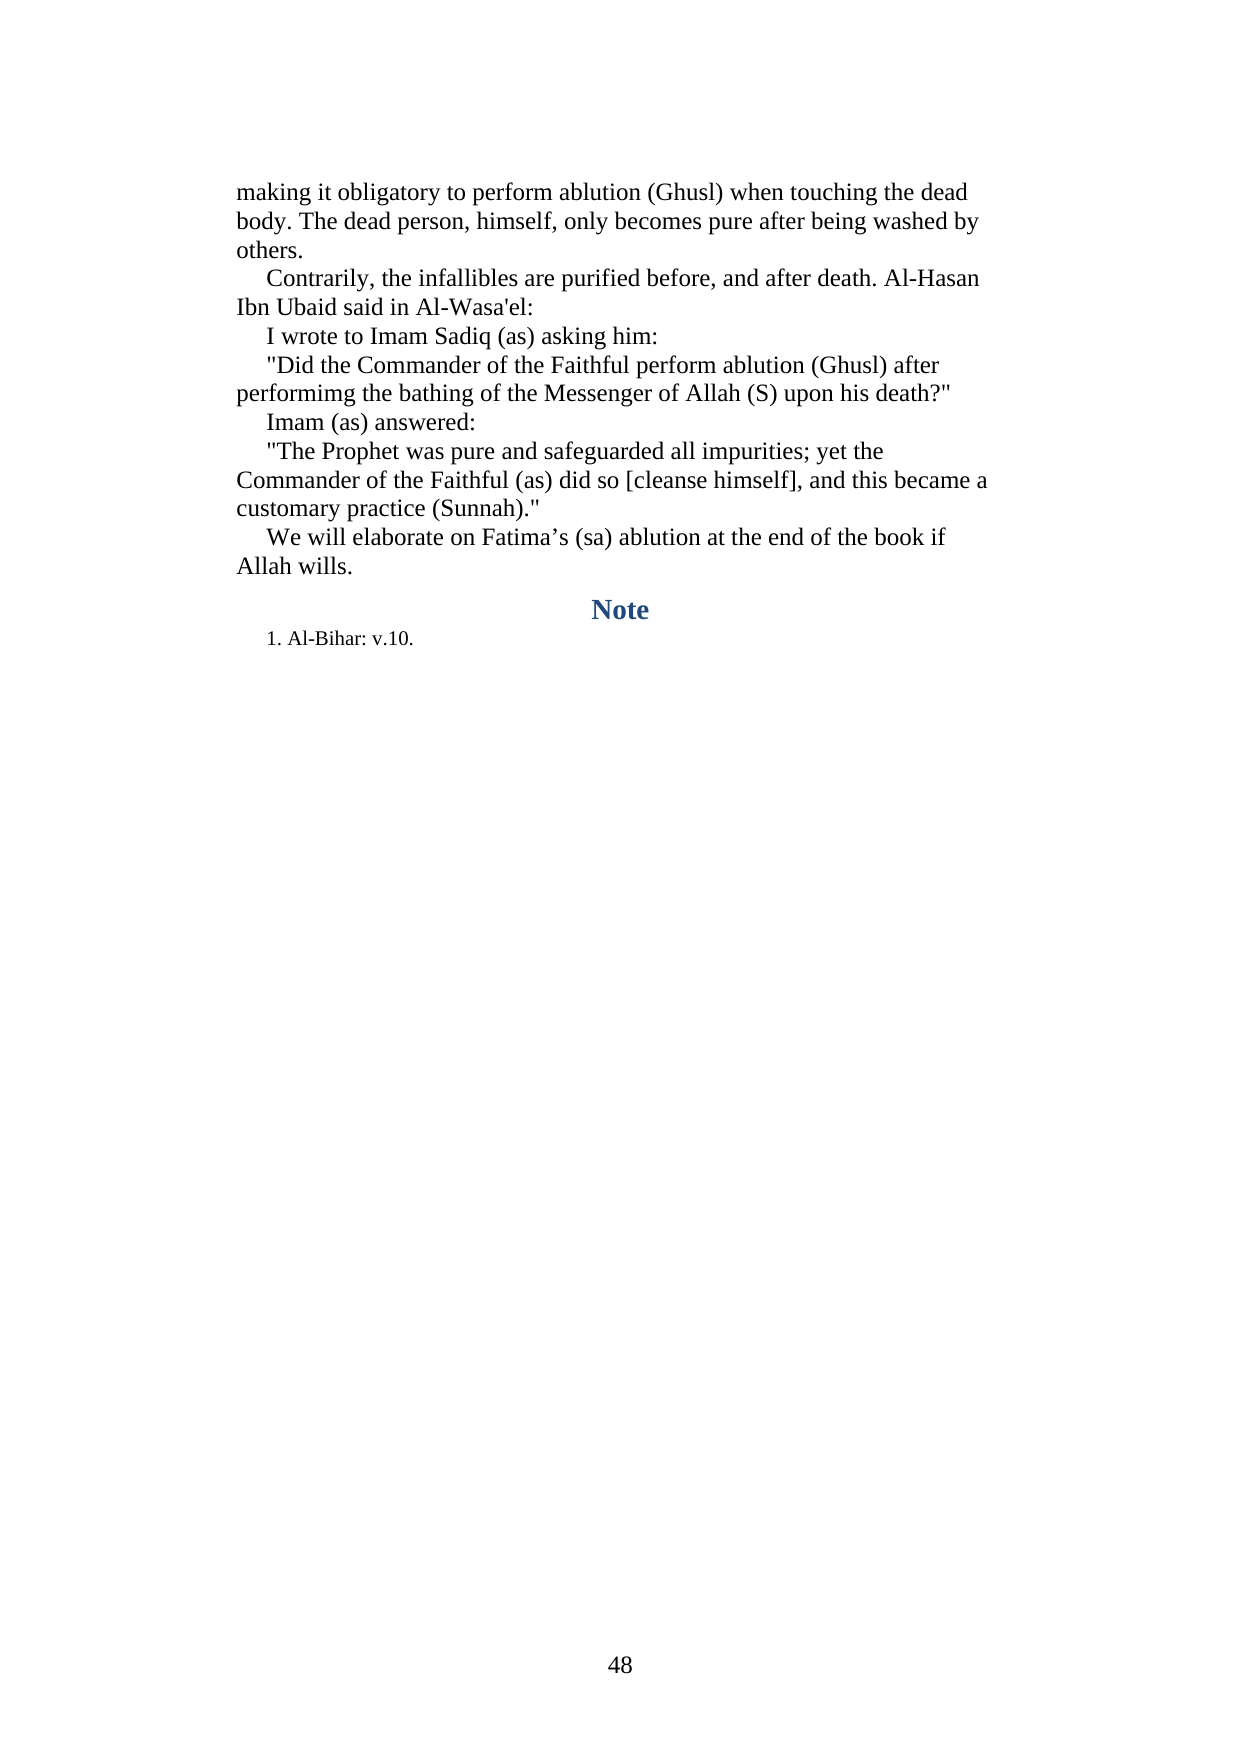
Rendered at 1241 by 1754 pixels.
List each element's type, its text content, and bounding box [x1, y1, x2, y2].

text I wrote to Imam Sadiq (as) asking him: [236, 321, 1004, 350]
text 1. Al-Bihar: v.10. [236, 626, 1004, 650]
text Imam (as) answered: [236, 407, 1004, 436]
text We will elaborate on Fatima’s (sa) ablution at the end of the book if Allah wills. [236, 522, 1004, 580]
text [236, 177, 1004, 263]
text Contrarily, the infallibles are purified before, and after death. Al-Hasan Ibn Ubaid said in Al-Wasa'el: [236, 263, 1004, 321]
subtitle Note [236, 592, 1004, 626]
text "Did the Commander of the Faithful perform ablution (Ghusl) after performimg the bathing of the Messenger of Allah (S) upon his death?" [236, 350, 1004, 407]
text "The Prophet was pure and safeguarded all impurities; yet the Commander of the Faithful (as) did so [cleanse himself], and this became a customary practice (Sunnah)." [236, 436, 1004, 522]
